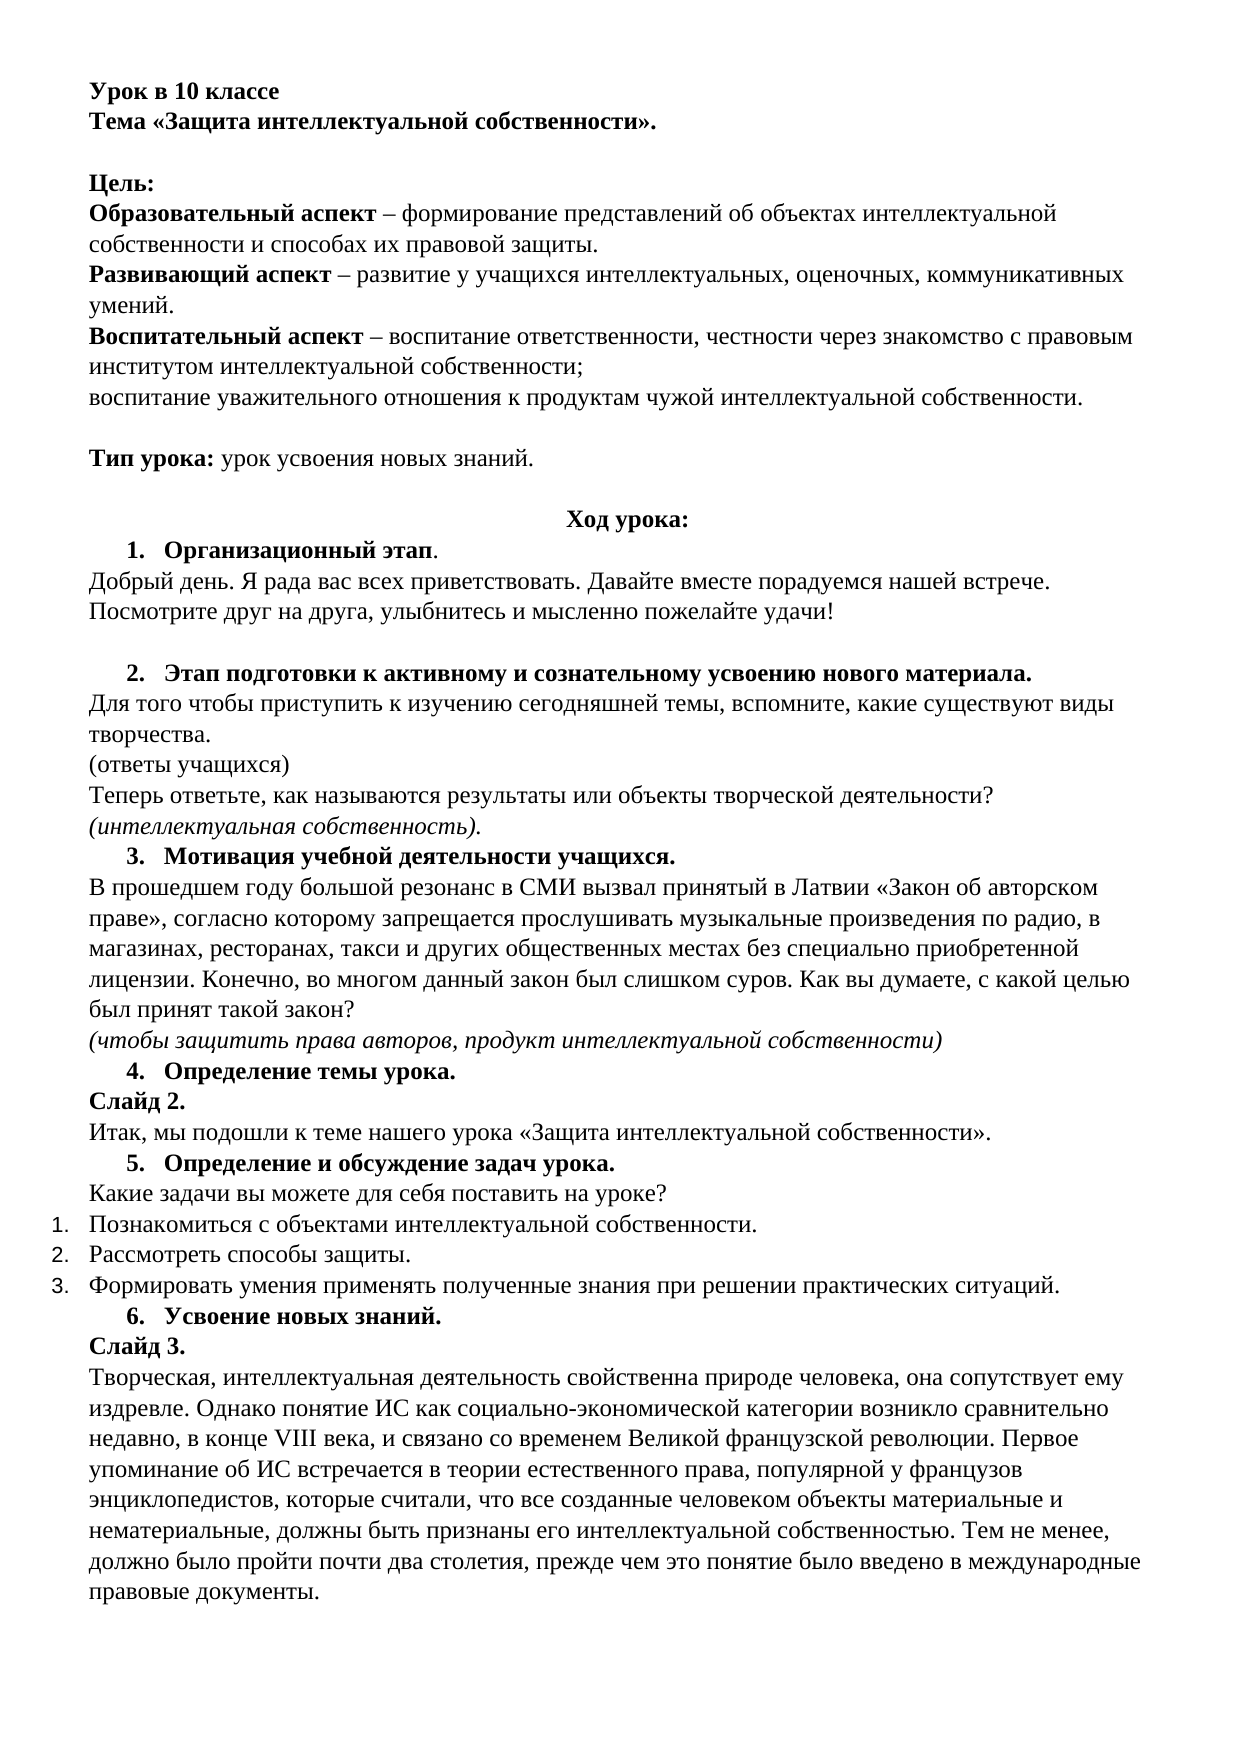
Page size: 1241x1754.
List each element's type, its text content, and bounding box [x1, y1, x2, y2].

list Мотивация учебной деятельности учащихся. [126, 839, 1167, 870]
text Воспитательный аспект – воспитание ответственности, честности через знакомство с правовым институтом интеллектуальной собственности; [89, 319, 1167, 380]
text (ответы учащихся) [89, 748, 1167, 778]
text Ход урока: [89, 503, 1167, 533]
list Формировать умения применять полученные знания при решении практических ситуаций. [51, 1268, 1167, 1299]
text Слайд 3. [89, 1329, 1167, 1360]
list Определение темы урока. [126, 1054, 1167, 1084]
text Слайд 2. [89, 1084, 1167, 1115]
list Определение и обсуждение задач урока. [126, 1146, 1167, 1176]
text Теперь ответьте, как называются результаты или объекты творческой деятельности? [89, 778, 1167, 809]
text Цель: [89, 166, 1167, 196]
text воспитание уважительного отношения к продуктам чужой интеллектуальной собственности. [89, 380, 1167, 411]
text (чтобы защитить права авторов, продукт интеллектуальной собственности) [89, 1023, 1167, 1054]
text Творческая, интеллектуальная деятельность свойственна природе человека, она сопутствует ему издревле. Однако понятие ИС как социально-экономической категории возникло сравнительно недавно, в конце VIII века, и связано со временем Великой французской революции. Первое упоминание об ИС встречается в теории естественного права, популярной у французов энциклопедистов, которые считали, что все созданные человеком объекты материальные и нематериальные, должны быть признаны его интеллектуальной собственностью. Тем не менее, должно было пройти почти два столетия, прежде чем это понятие было введено в международные правовые документы. [89, 1360, 1167, 1605]
list Познакомиться с объектами интеллектуальной собственности. [51, 1207, 1167, 1238]
list Этап подготовки к активному и сознательному усвоению нового материала. [126, 656, 1167, 686]
text Образовательный аспект – формирование представлений об объектах интеллектуальной собственности и способах их правовой защиты. [89, 196, 1167, 258]
text Для того чтобы приступить к изучению сегодняшней темы, вспомните, какие существуют виды творчества. [89, 686, 1167, 748]
text Тема «Защита интеллектуальной собственности». [89, 104, 1167, 135]
list Организационный этап. [126, 533, 1167, 564]
list Рассмотреть способы защиты. [51, 1238, 1167, 1268]
text Тип урока: урок усвоения новых знаний. [89, 441, 1167, 472]
text Развивающий аспект – развитие у учащихся интеллектуальных, оценочных, коммуникативных умений. [89, 258, 1167, 319]
list Усвоение новых знаний. [126, 1299, 1167, 1329]
text В прошедшем году большой резонанс в СМИ вызвал принятый в Латвии «Закон об авторском праве», согласно которому запрещается прослушивать музыкальные произведения по радио, в магазинах, ресторанах, такси и других общественных местах без специально приобретенной лицензии. Конечно, во многом данный закон был слишком суров. Как вы думаете, с какой целью был принят такой закон? [89, 870, 1167, 1023]
text Урок в 10 классе [89, 74, 1167, 104]
text Добрый день. Я рада вас всех приветствовать. Давайте вместе порадуемся нашей встрече. Посмотрите друг на друга, улыбнитесь и мысленно пожелайте удачи! [89, 564, 1167, 625]
text (интеллектуальная собственность). [89, 809, 1167, 839]
text Итак, мы подошли к теме нашего урока «Защита интеллектуальной собственности». [89, 1115, 1167, 1146]
text Какие задачи вы можете для себя поставить на уроке? [89, 1176, 1167, 1207]
